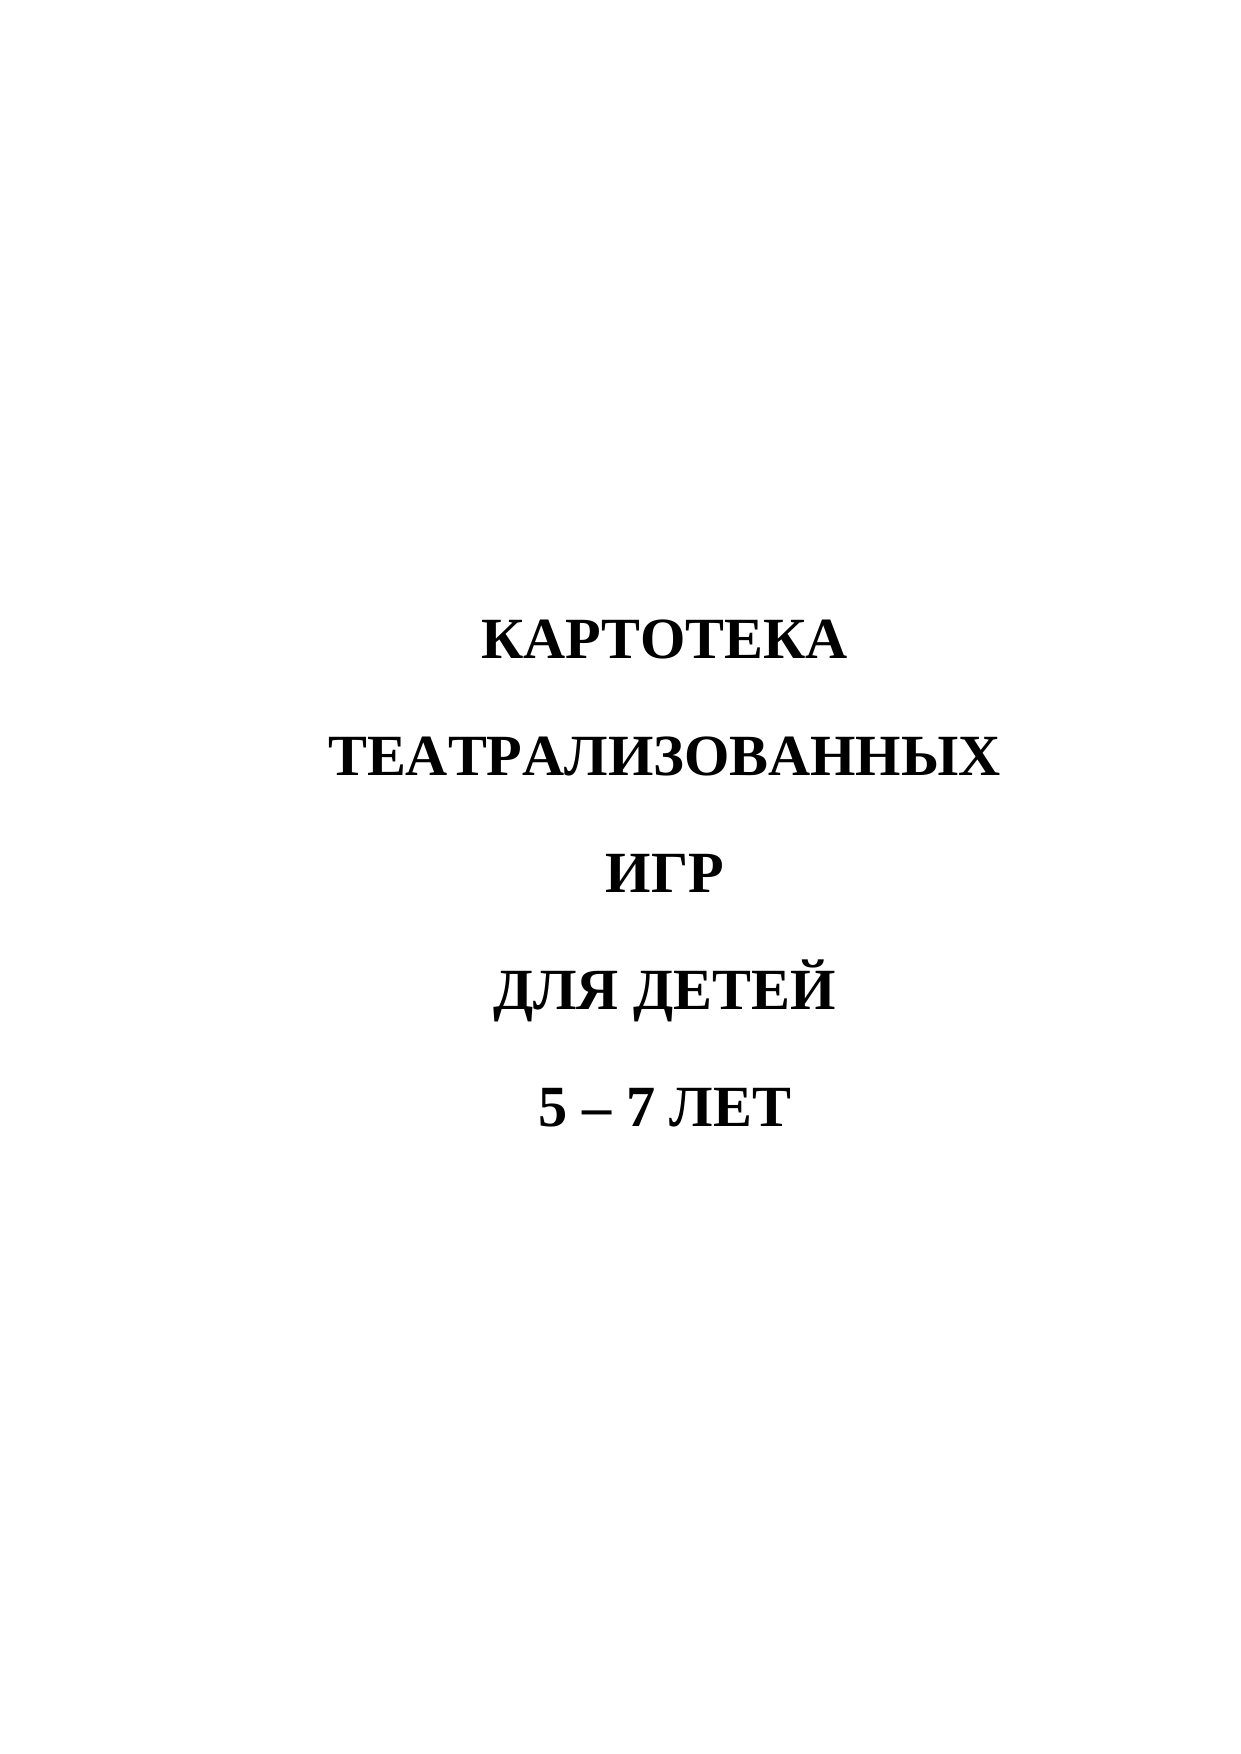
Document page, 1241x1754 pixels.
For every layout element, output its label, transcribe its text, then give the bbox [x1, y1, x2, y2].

text ИГР [177, 838, 1152, 905]
text КАРТОТЕКА [177, 603, 1152, 671]
text 5 – 7 ЛЕТ [177, 1072, 1152, 1139]
text ДЛЯ ДЕТЕЙ [177, 955, 1152, 1022]
text ТЕАТРАЛИЗОВАННЫХ [177, 721, 1152, 788]
